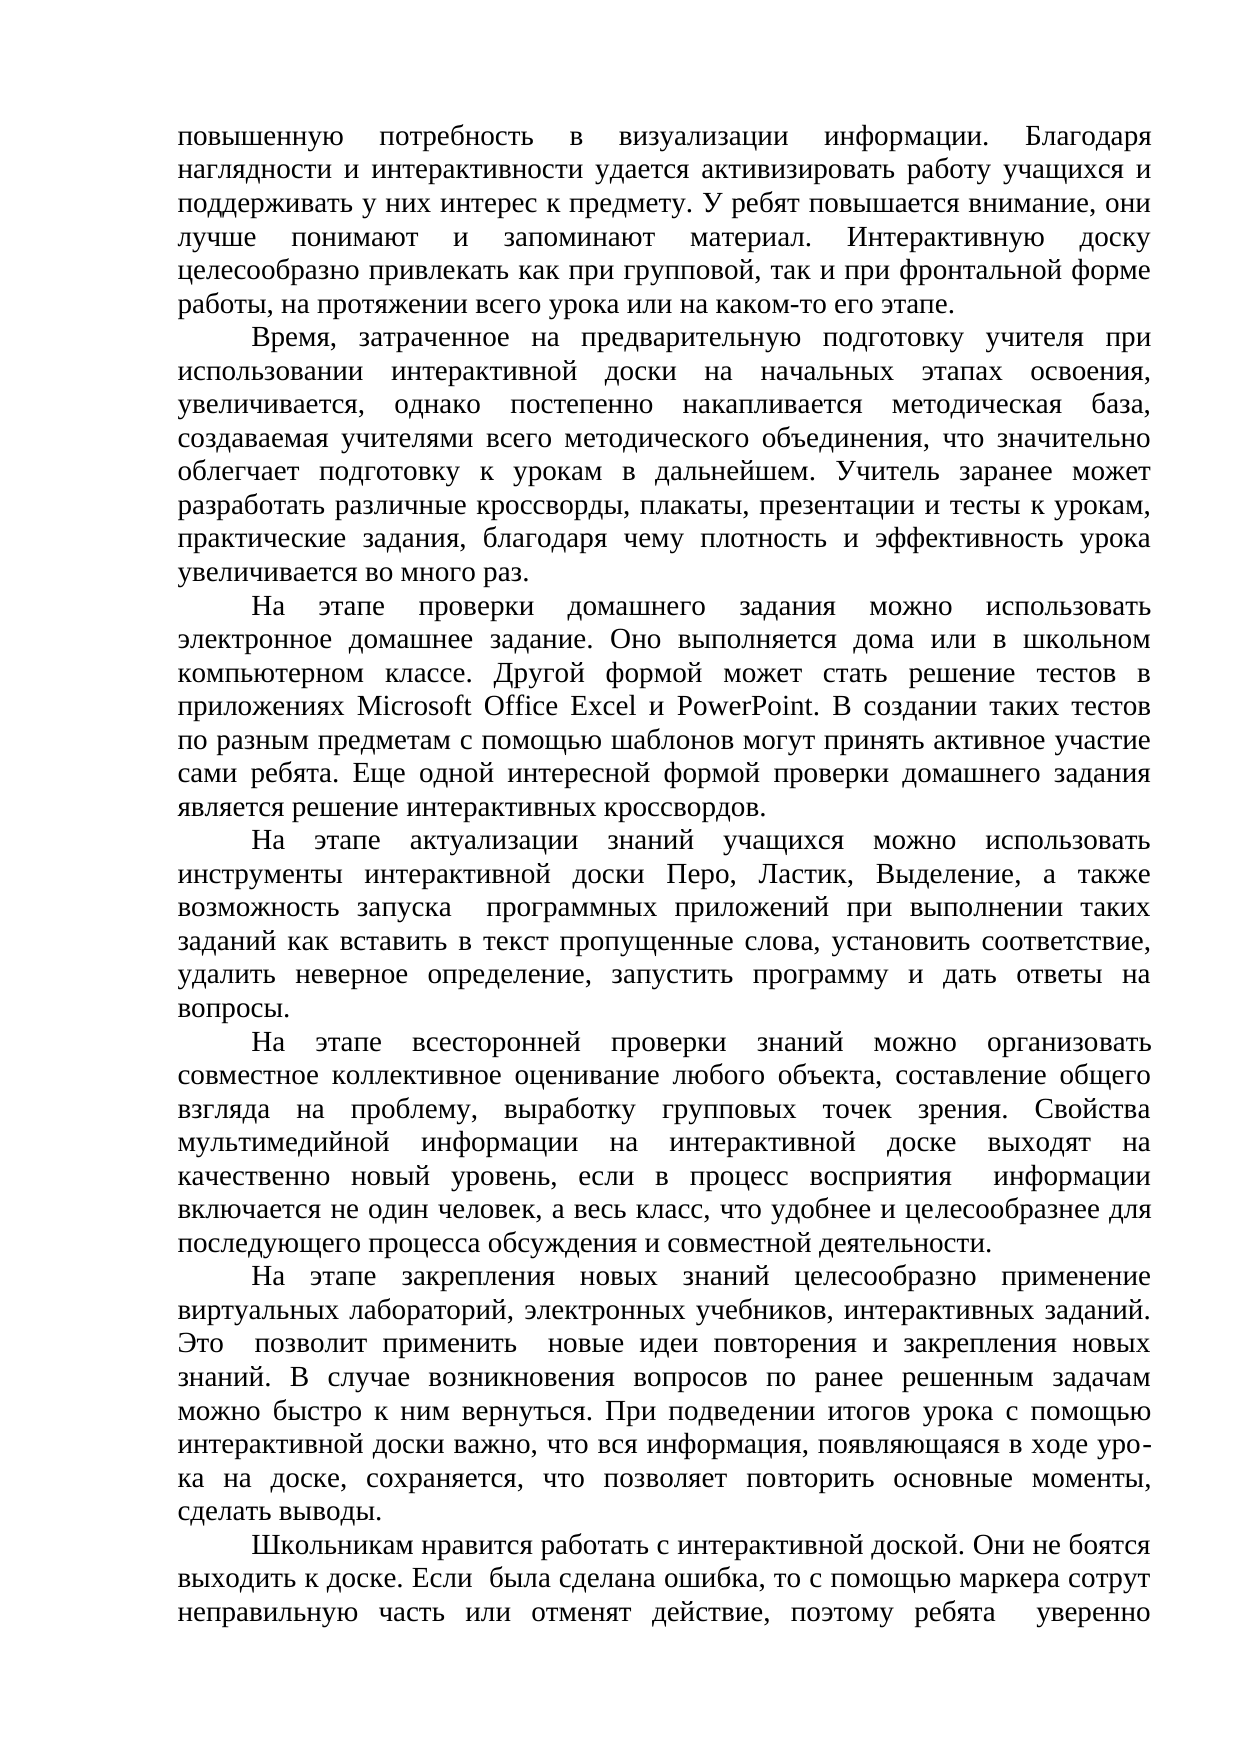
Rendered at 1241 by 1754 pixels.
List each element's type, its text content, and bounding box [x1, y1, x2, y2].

text На этапе всесторонней проверки знаний можно организовать совместное коллективное оценивание любого объекта, составление общего взгляда на проблему, выработку групповых точек зрения. Свойства мультимедийной информации на интерактивной доске выходят на качественно новый уровень, если в процесс восприятия информации включается не один человек, а весь класс, что удобнее и целесообразнее для последующего процесса обсуждения и совместной деятельности. [177, 1024, 1152, 1258]
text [177, 1527, 1152, 1627]
text На этапе закрепления новых знаний целесообразно применение виртуальных лабораторий, электронных учебников, интерактивных заданий. Это позволит применить новые идеи повторения и закрепления новых знаний. В случае возникновения вопросов по ранее решенным задачам можно быстро к ним вернуться. При подведении итогов урока с помощью интерактивной доски важно, что вся информация, появляющаяся в ходе урока на доске, сохраняется, что позволяет повторить основные моменты, сделать выводы. [177, 1258, 1152, 1527]
text На этапе актуализации знаний учащихся можно использовать инструменты интерактивной доски Перо, Ластик, Выделение, а также возможность запуска программных приложений при выполнении таких заданий как вставить в текст пропущенные слова, установить соответствие, удалить неверное определение, запустить программу и дать ответы на вопросы. [177, 822, 1152, 1024]
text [177, 118, 1152, 319]
text Время, затраченное на предварительную подготовку учителя при использовании интерактивной доски на начальных этапах освоения, увеличивается, однако постепенно накапливается методическая база, создаваемая учителями всего методического объединения, что значительно облегчает подготовку к урокам в дальнейшем. Учитель заранее может разработать различные кроссворды, плакаты, презентации и тесты к урокам, практические задания, благодаря чему плотность и эффективность урока увеличивается во много раз. [177, 319, 1152, 588]
text На этапе проверки домашнего задания можно использовать электронное домашнее задание. Оно выполняется дома или в школьном компьютерном классе. Другой формой может стать решение тестов в приложениях Microsoft Office Excel и PowerPoint. В создании таких тестов по разным предметам с помощью шаблонов могут принять активное участие сами ребята. Еще одной интересной формой проверки домашнего задания является решение интерактивных кроссвордов. [177, 588, 1152, 822]
